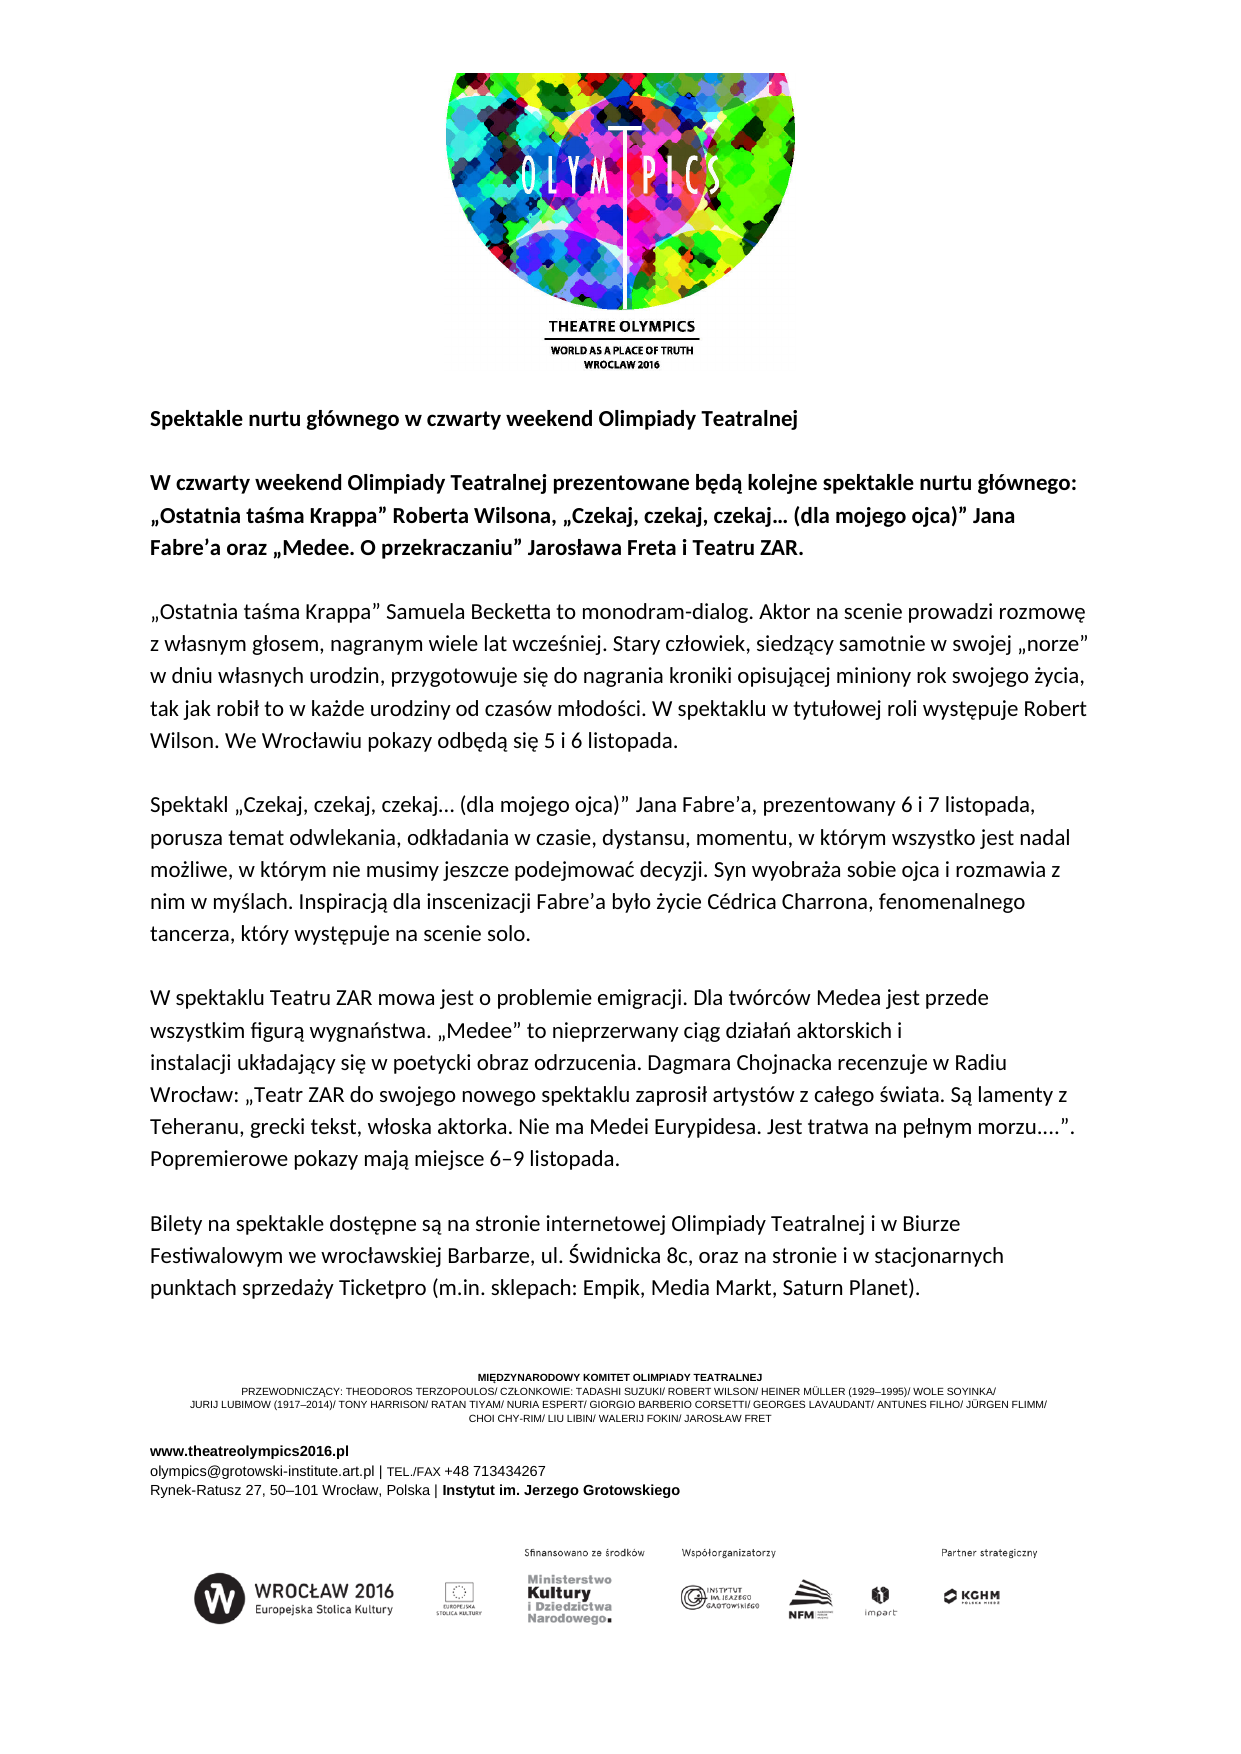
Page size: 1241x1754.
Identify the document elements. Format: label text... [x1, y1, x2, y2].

text Spektakl „Czekaj, czekaj, czekaj… (dla mojego ojca)” Jana Fabre’a, prezentowany 6 i 7 listopada, porusza temat odwlekania, odkładania w czasie, dystansu, momentu, w którym wszystko jest nadal możliwe, w którym nie musimy jeszcze podejmować decyzji. Syn wyobraża sobie ojca i rozmawia z nim w myślach. Inspiracją dla inscenizacji Fabre’a było życie Cédrica Charrona, fenomenalnego tancerza, który występuje na scenie solo. [150, 790, 1090, 947]
text Bilety na spektakle dostępne są na stronie internetowej Olimpiady Teatralnej i w Biurze Festiwalowym we wrocławskiej Barbarze, ul. Świdnicka 8c, oraz na stronie i w stacjonarnych punktach sprzedaży Ticketpro (m.in. sklepach: Empik, Media Markt, Saturn Planet). [150, 1209, 1090, 1301]
text W czwarty weekend Olimpiady Teatralnej prezentowane będą kolejne spektakle nurtu głównego: „Ostatnia taśma Krappa” Roberta Wilsona, „Czekaj, czekaj, czekaj… (dla mojego ojca)” Jana Fabre’a oraz „Medee. O przekraczaniu” Jarosława Freta i Teatru ZAR. [150, 468, 1090, 561]
picture [706, 73, 713, 80]
picture [150, 1500, 1091, 1677]
text „Ostatnia taśma Krappa” Samuela Becketta to monodram-dialog. Aktor na scenie prowadzi rozmowę z własnym głosem, nagranym wiele lat wcześniej. Stary człowiek, siedzący samotnie w swojej „norze” w dniu własnych urodzin, przygotowuje się do nagrania kroniki opisującej miniony rok swojego życia, tak jak robił to w każde urodziny od czasów młodości. W spektaklu w tytułowej roli występuje Robert Wilson. We Wrocławiu pokazy odbędą się 5 i 6 listopada. [150, 597, 1090, 754]
text Spektakle nurtu głównego w czwarty weekend Olimpiady Teatralnej [150, 404, 1090, 432]
text W spektaklu Teatru ZAR mowa jest o problemie emigracji. Dla twórców Medea jest przede wszystkim figurą wygnaństwa. „Medee” to nieprzerwany ciąg działań aktorskich i instalacji układający się w poetycki obraz odrzucenia. Dagmara Chojnacka recenzuje w Radiu Wrocław: „Teatr ZAR do swojego nowego spektaklu zaprosił artystów z całego świata. Są lamenty z Teheranu, grecki tekst, włoska aktorka. Nie ma Medei Eurypidesa. Jest tratwa na pełnym morzu....”. Popremierowe pokazy mają miejsce 6–9 listopada. [150, 983, 1090, 1172]
picture [444, 73, 796, 371]
